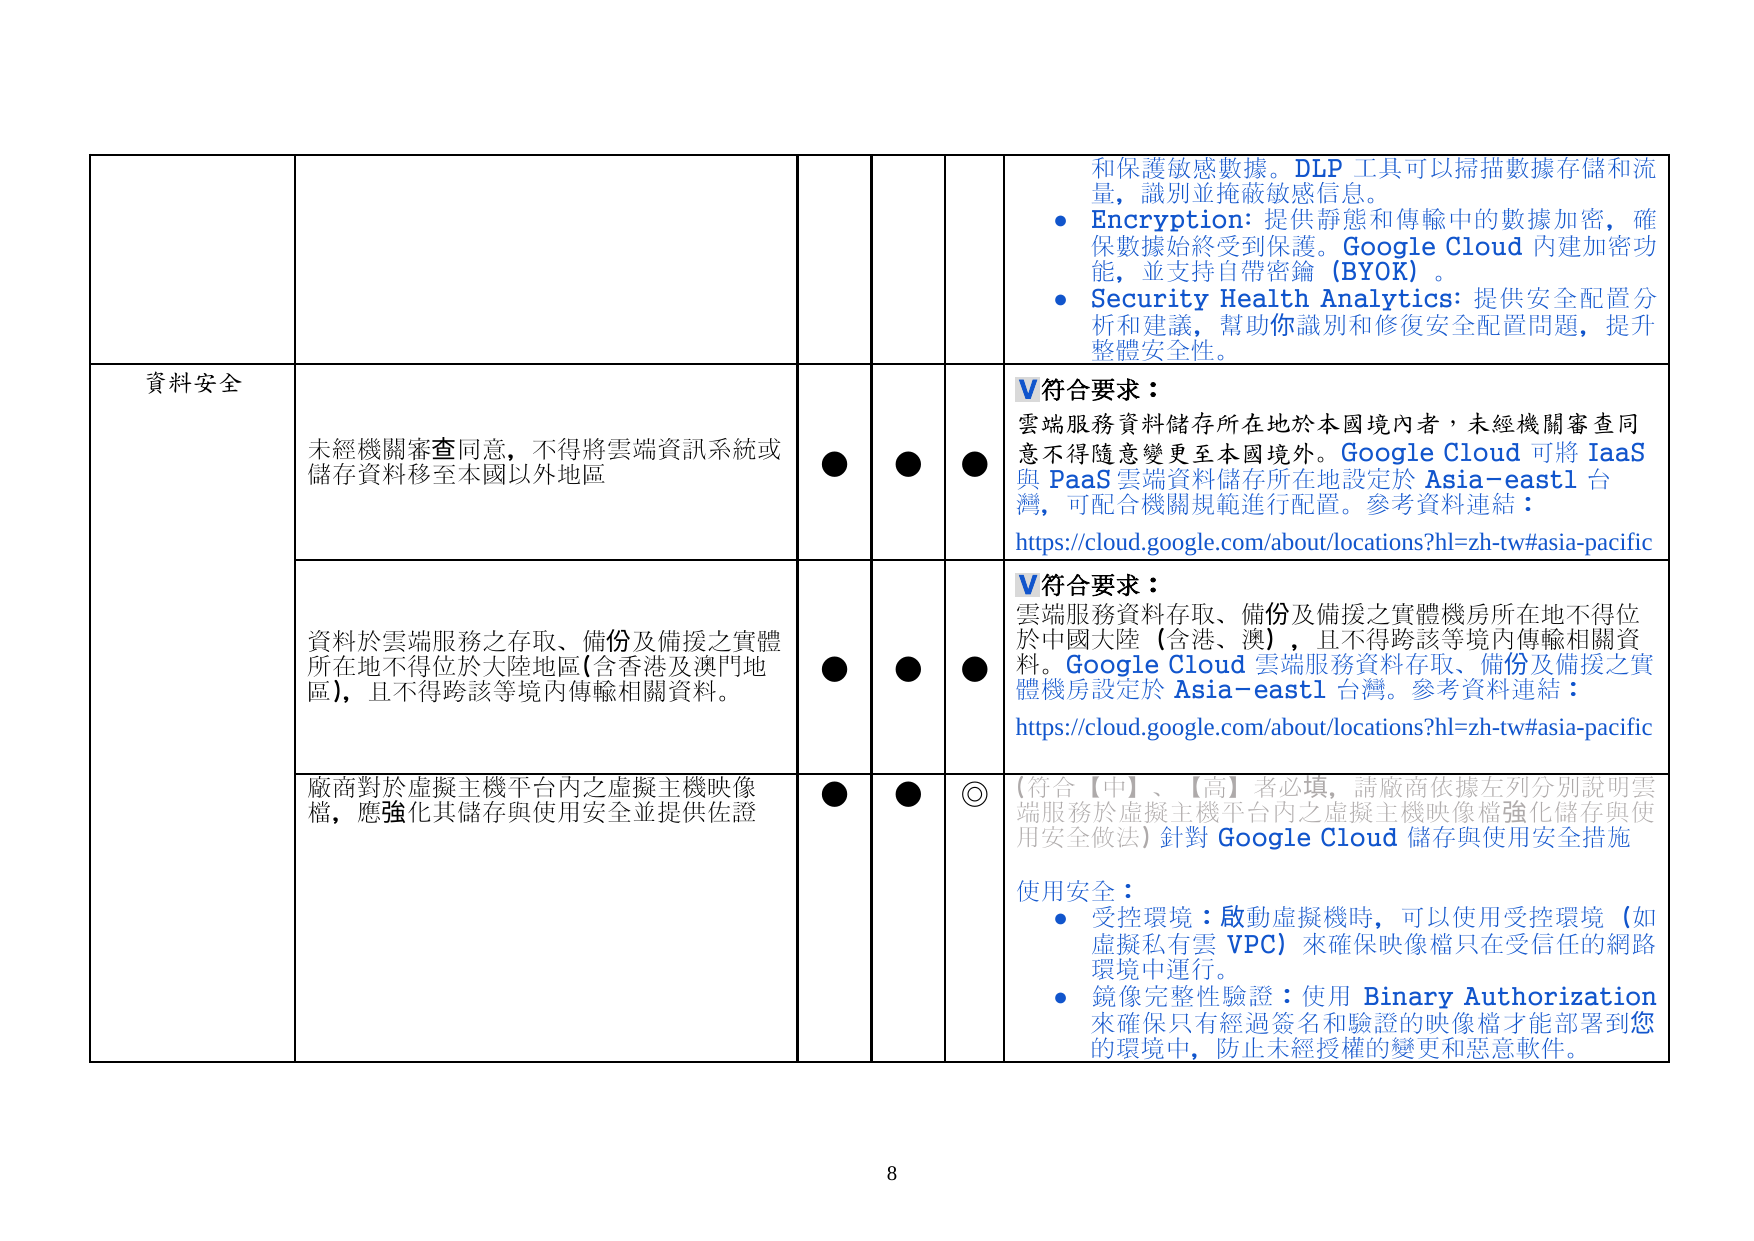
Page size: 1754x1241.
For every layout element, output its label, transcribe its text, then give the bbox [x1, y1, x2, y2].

table_cell [296, 775, 796, 1061]
table_cell [296, 365, 796, 558]
table_cell ● [946, 156, 1003, 363]
table_cell ● [873, 156, 944, 363]
table_cell ● [946, 561, 1003, 773]
table_cell ◎ [946, 775, 1003, 1061]
table_cell 雲端服務資料儲存所在地於本國境內者，未經機關審查同意不得隨意變更至本國境外 https://cloud.google.com/about/locations?hl=zh-tw#asia-pacific [1005, 365, 1668, 558]
table_cell ● [799, 156, 870, 363]
table_cell ● [799, 775, 870, 1061]
table_cell ● [799, 561, 870, 773]
table_cell [296, 156, 796, 363]
table_cell ● [946, 365, 1003, 558]
table_cell https://cloud.google.com/about/locations?hl=zh-tw#asia-pacific [1005, 561, 1668, 773]
table_cell ● [873, 561, 944, 773]
table_cell 資料安全 [91, 365, 294, 1061]
table_cell [1005, 775, 1668, 1061]
table_cell ● [873, 775, 944, 1061]
table_cell [296, 561, 796, 773]
table_cell ● [799, 365, 870, 558]
table_cell ● [873, 365, 944, 558]
table_cell [1005, 156, 1668, 363]
